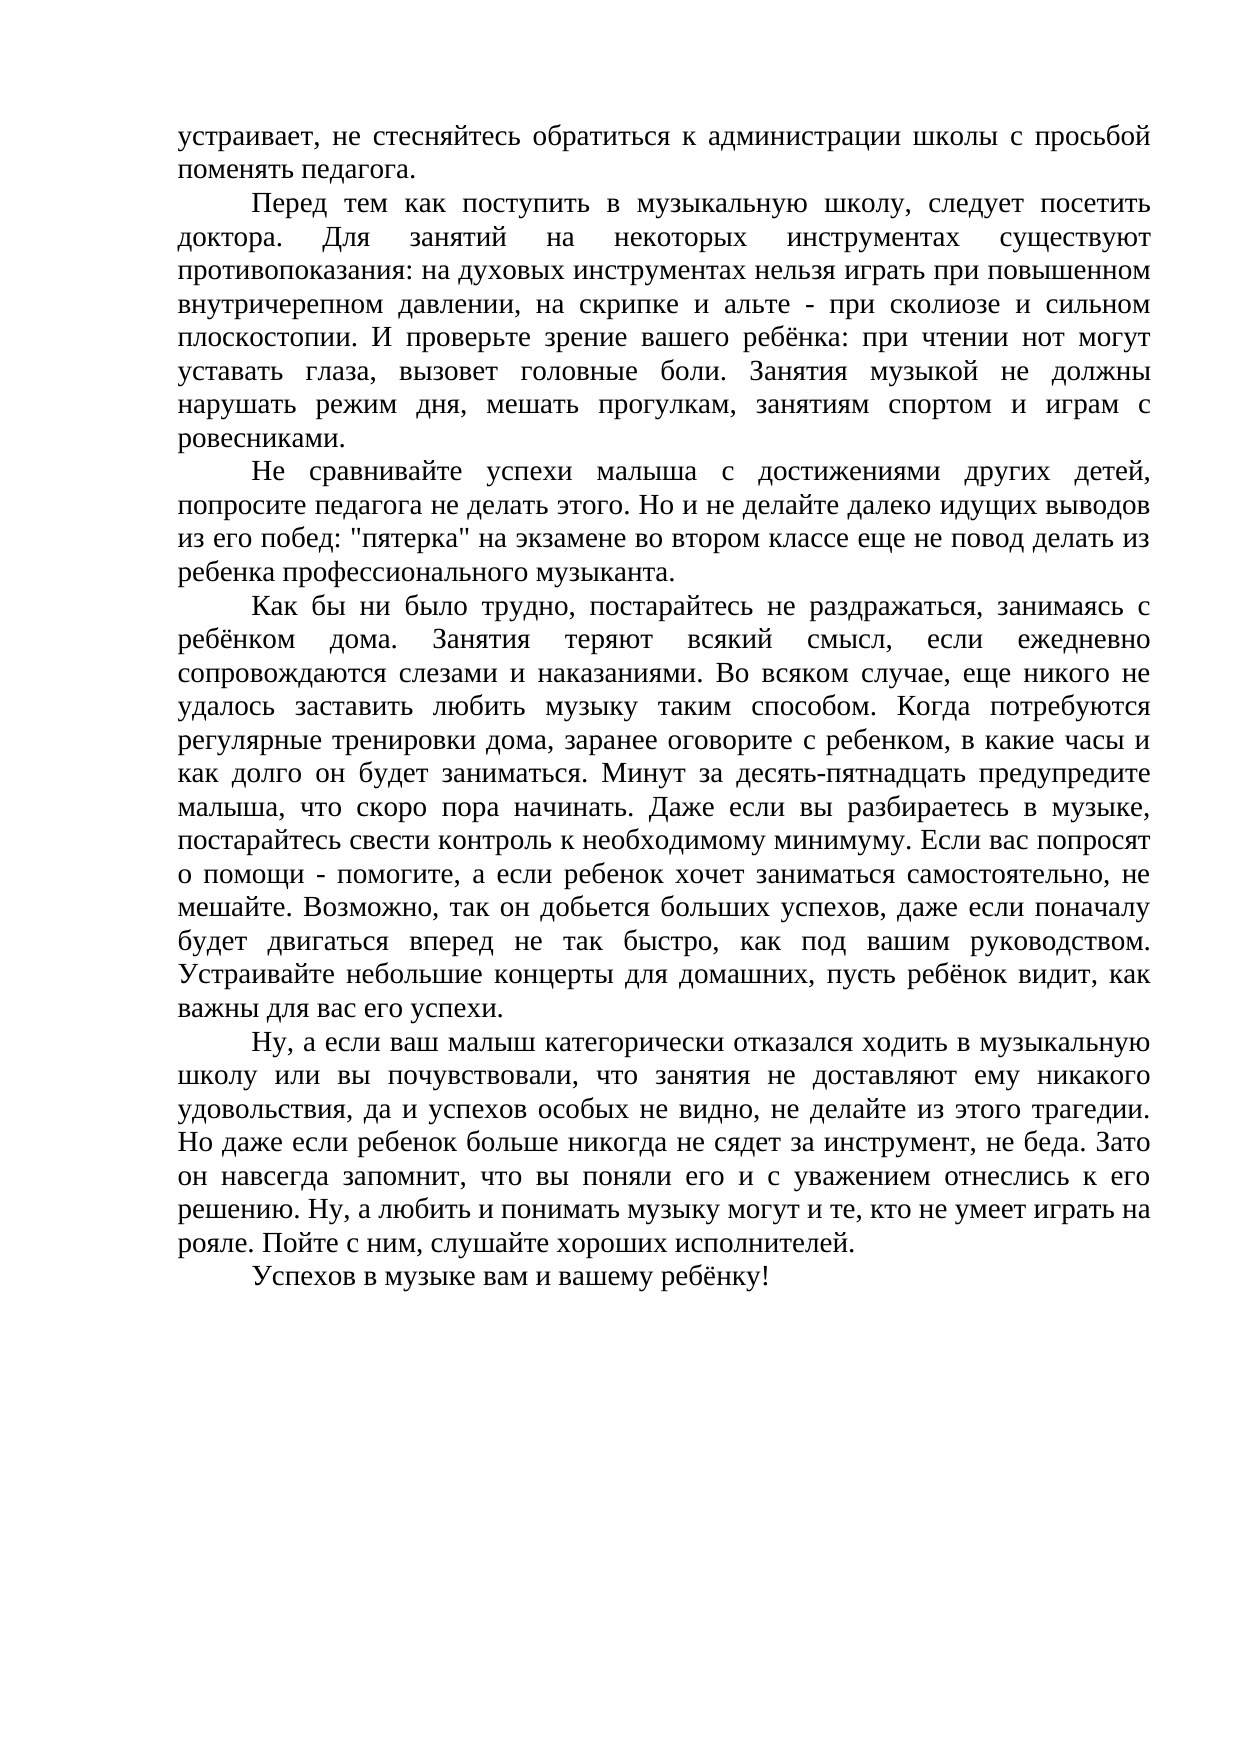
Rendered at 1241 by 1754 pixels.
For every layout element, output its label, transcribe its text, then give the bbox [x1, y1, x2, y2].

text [177, 118, 1152, 185]
text Как бы ни было трудно, постарайтесь не раздражаться, занимаясь с ребёнком дома. Занятия теряют всякий смысл, если ежедневно сопровождаются слезами и наказаниями. Во всяком случае, еще никого не удалось заставить любить музыку таким способом. Когда потребуются регулярные тренировки дома, заранее оговорите с ребенком, в какие часы и как долго он будет заниматься. Минут за десять-пятнадцать предупредите малыша, что скоро пора начинать. Даже если вы разбираетесь в музыке, постарайтесь свести контроль к необходимому минимуму. Если вас попросят о помощи - помогите, а если ребенок хочет заниматься самостоятельно, не мешайте. Возможно, так он добьется больших успехов, даже если поначалу будет двигаться вперед не так быстро, как под вашим руководством. Устраивайте небольшие концерты для домашних, пусть ребёнок видит, как важны для вас его успехи. [177, 588, 1152, 1024]
text Перед тем как поступить в музыкальную школу, следует посетить доктора. Для занятий на некоторых инструментах существуют противопоказания: на духовых инструментах нельзя играть при повышенном внутричерепном давлении, на скрипке и альте - при сколиозе и сильном плоскостопии. И проверьте зрение вашего ребёнка: при чтении нот могут уставать глаза, вызовет головные боли. Занятия музыкой не должны нарушать режим дня, мешать прогулкам, занятиям спортом и играм с ровесниками. [177, 185, 1152, 453]
text Не сравнивайте успехи малыша с достижениями других детей, попросите педагога не делать этого. Но и не делайте далеко идущих выводов из его побед: "пятерка" на экзамене во втором классе еще не повод делать из ребенка профессионального музыканта. [177, 453, 1152, 588]
text Успехов в музыке вам и вашему ребёнку! [177, 1258, 1152, 1292]
text Ну, а если ваш малыш категорически отказался ходить в музыкальную школу или вы почувствовали, что занятия не доставляют ему никакого удовольствия, да и успехов особых не видно, не делайте из этого трагедии. Но даже если ребенок больше никогда не сядет за инструмент, не беда. Зато он навсегда запомнит, что вы поняли его и с уважением отнеслись к его решению. Ну, а любить и понимать музыку могут и те, кто не умеет играть на рояле. Пойте с ним, слушайте хороших исполнителей. [177, 1024, 1152, 1258]
